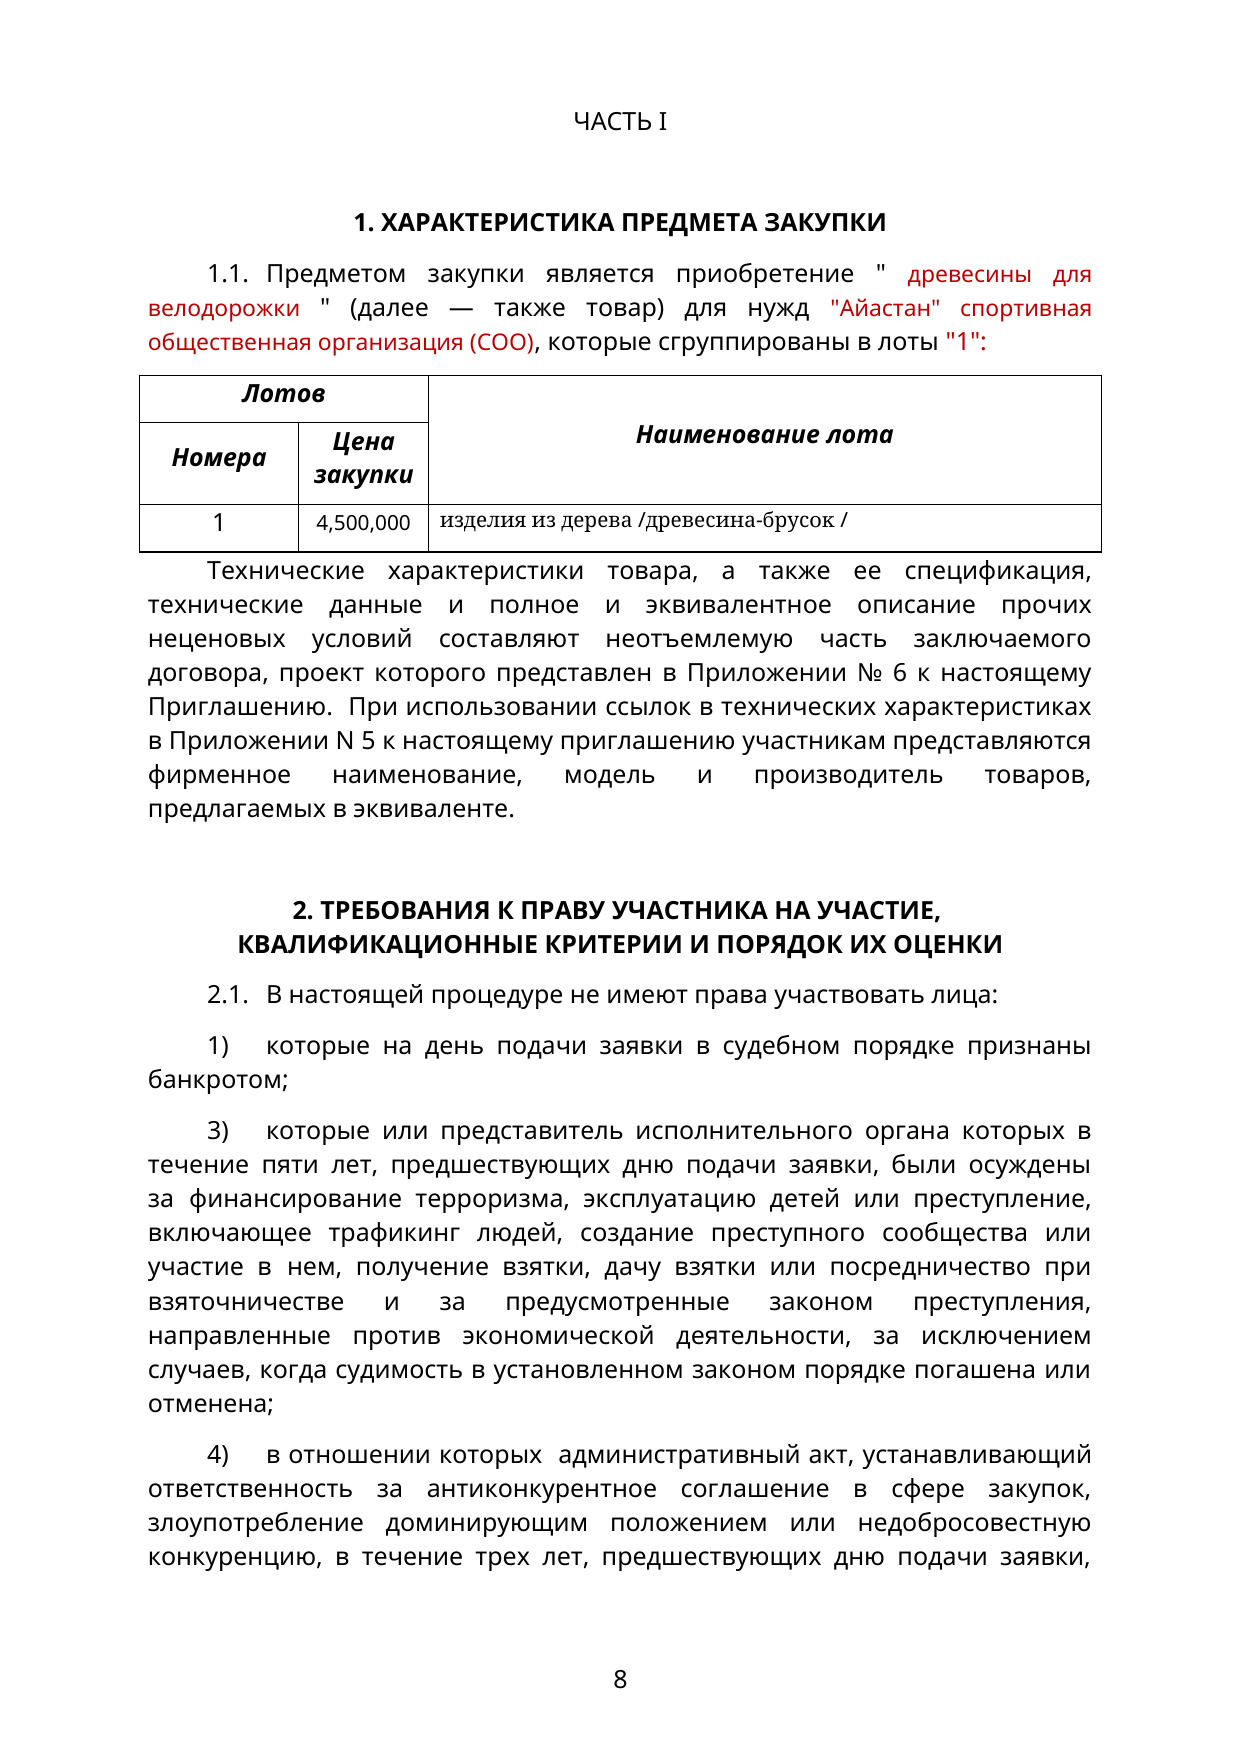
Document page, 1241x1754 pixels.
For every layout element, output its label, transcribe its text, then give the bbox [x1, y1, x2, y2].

text 1) которые на день подачи заявки в судебном порядке признаны банкротом; [148, 1028, 1092, 1096]
table_header Наименование лота [429, 376, 1101, 504]
subtitle 1.1. Предметом закупки является приобретение " древесины для велодорожки " (далее — также товар) для нужд "Айастан" спортивная общественная организация (СОО), которые сгруппированы в лоты "1": [148, 256, 1092, 358]
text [148, 1436, 1092, 1572]
text 1. ХАРАКТЕРИСТИКА ПРЕДМЕТА ЗАКУПКИ [148, 205, 1092, 239]
table_cell 4,500,000 [299, 505, 428, 551]
text 2.1. В настоящей процедуре не имеют права участвовать лица: [148, 977, 1092, 1011]
table_cell Цена закупки [299, 423, 428, 504]
text 2. ТРЕБОВАНИЯ К ПРАВУ УЧАСТНИКА НА УЧАСТИЕ, КВАЛИФИКАЦИОННЫЕ КРИТЕРИИ И ПОРЯДОК ИХ ОЦЕНКИ [148, 892, 1092, 960]
table_cell изделия из дерева /древесина-брусок / [429, 505, 1101, 551]
table_cell Номера [140, 423, 298, 504]
table_header Лотов [140, 376, 428, 422]
text 3) которые или представитель исполнительного органа которых в течение пяти лет, предшествующих дню подачи заявки, были осуждены за финансирование терроризма, эксплуатацию детей или преступление, включающее трафикинг людей, создание преступного сообщества или участие в нем, получение взятки, дачу взятки или посредничество при взяточничестве и за предусмотренные законом преступления, направленные против экономической деятельности, за исключением случаев, когда судимость в установленном законом порядке погашена или отменена; [148, 1113, 1092, 1419]
table_cell 1 [140, 505, 298, 551]
text Технические характеристики товара, а также ее спецификация, технические данные и полное и эквивалентное описание прочих неценовых условий составляют неотъемлемую часть заключаемого договора, проект которого представлен в Приложении № 6 к настоящему Приглашению. При использовании ссылок в технических характеристиках в Приложении N 5 к настоящему приглашению участникам представляются фирменное наименование, модель и производитель товаров, предлагаемых в эквиваленте. [148, 553, 1092, 825]
text ЧАСТЬ I [148, 103, 1092, 137]
